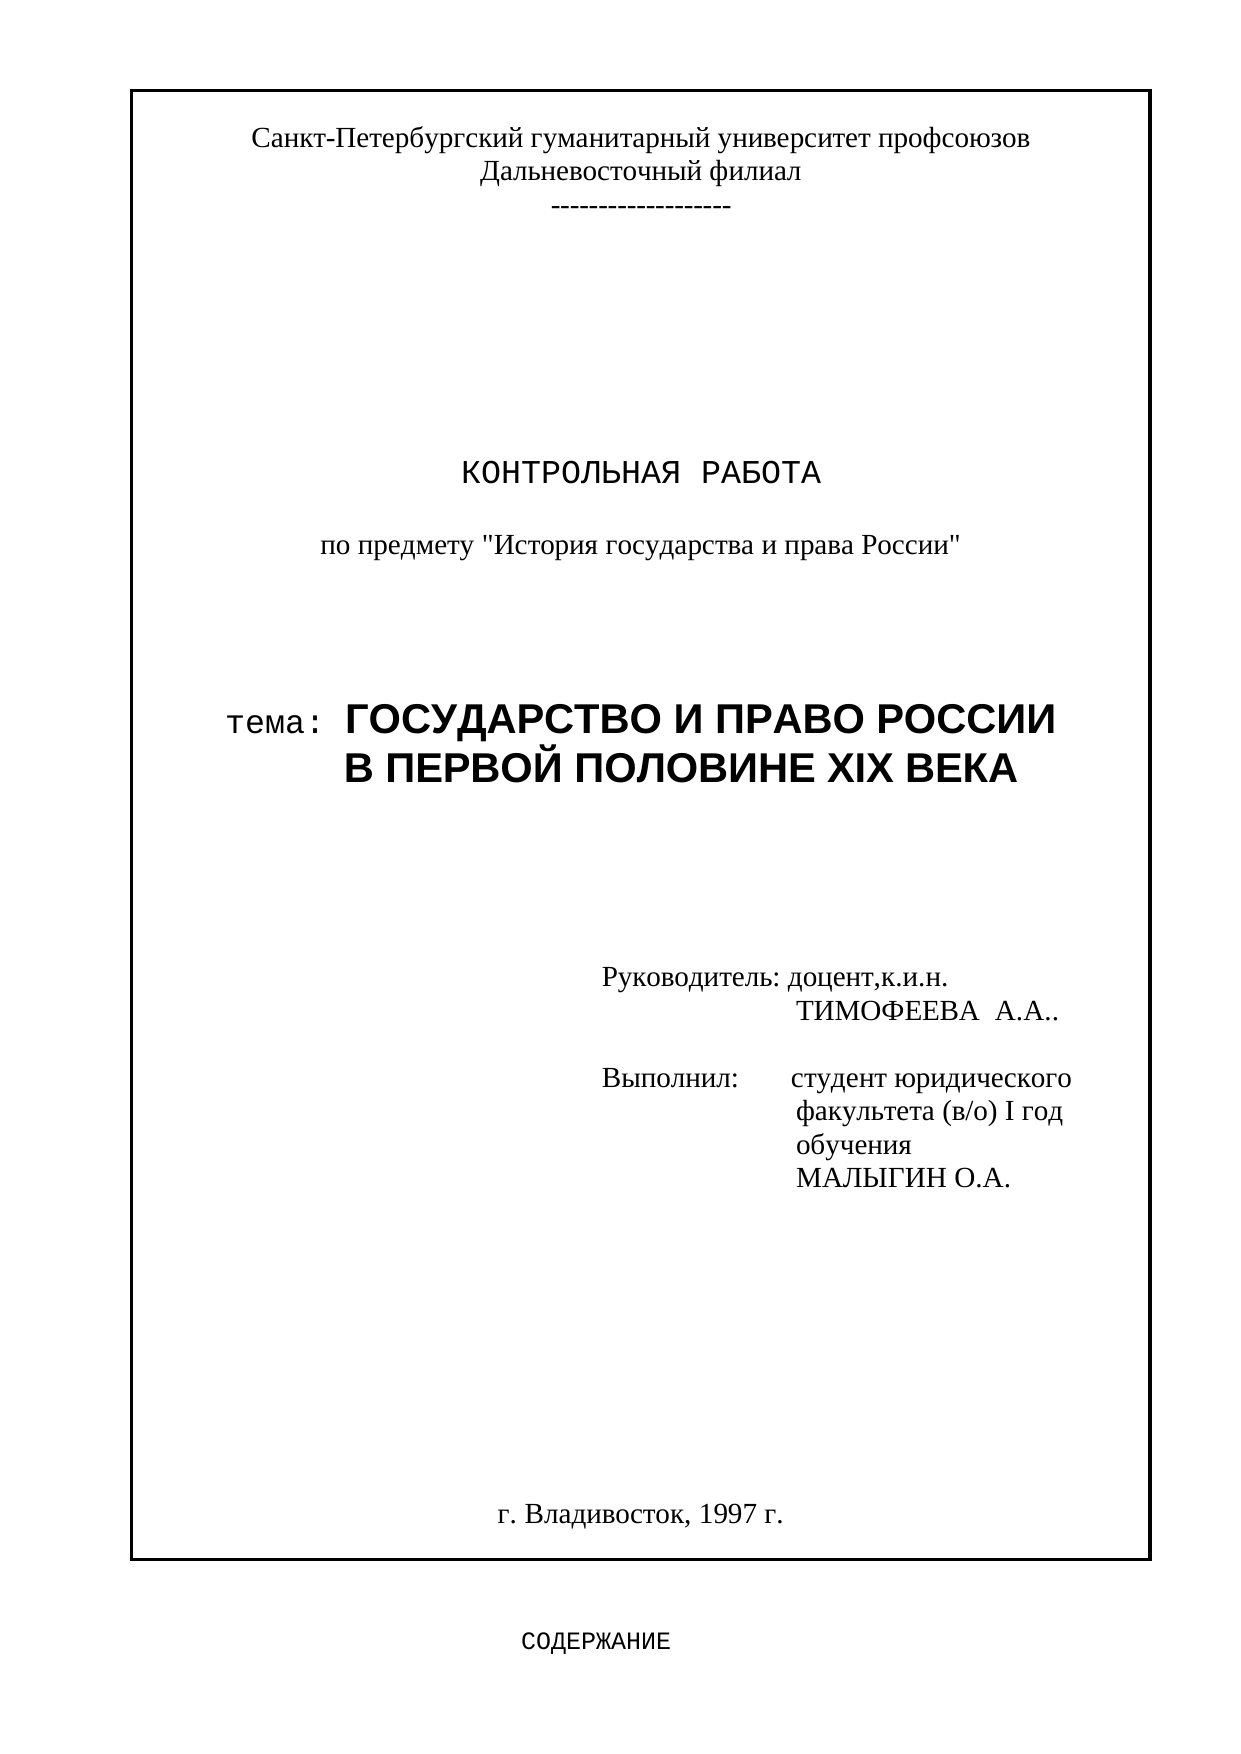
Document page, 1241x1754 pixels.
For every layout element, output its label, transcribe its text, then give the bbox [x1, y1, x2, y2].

text СОДЕРЖАНИЕ [148, 1628, 1152, 1657]
table_header Санкт-Петербургский гуманитарный университет профсоюзов Дальневосточный филиал ------------------- КОНТРОЛЬНАЯ РАБОТА по предмету "История государства и права России" тема: ГОСУДАРСТВО И ПРАВО РОССИИ В ПЕРВОЙ ПОЛОВИНЕ XIX ВЕКА Руководитель: доцент,к.и.н. ТИМОФЕЕВА А.А.. Выполнил: студент юридического факультета (в/о) I год обучения МАЛЫГИН О.А. г. Владивосток, 1997 г. [133, 92, 1148, 1558]
